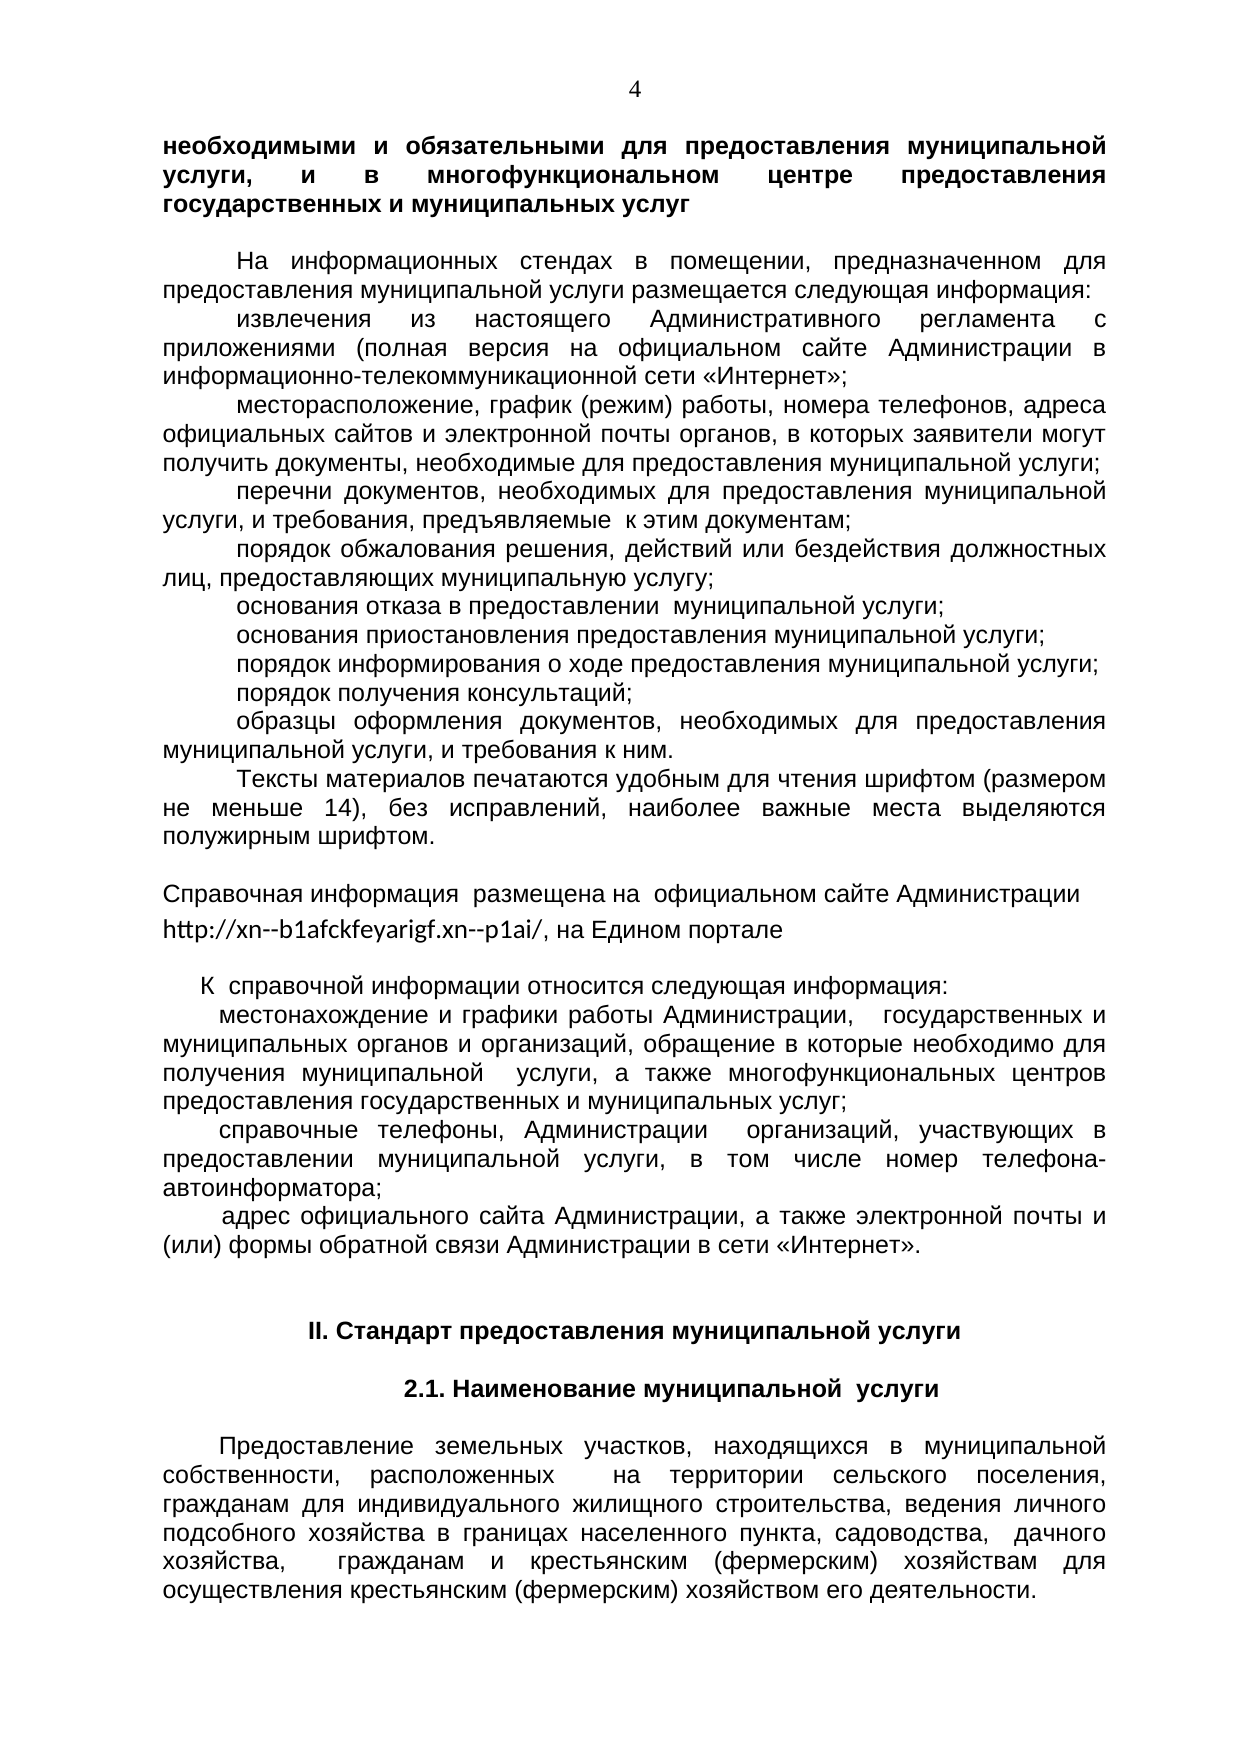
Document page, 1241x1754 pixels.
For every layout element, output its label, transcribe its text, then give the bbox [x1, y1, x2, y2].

text На информационных стендах в помещении, предназначенном для предоставления муниципальной услуги размещается следующая информация: [162, 246, 1107, 304]
text образцы оформления документов, необходимых для предоставления муниципальной услуги, и требования к ним. [162, 706, 1107, 764]
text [162, 131, 1107, 218]
text извлечения из настоящего Административного регламента с приложениями (полная версия на официальном сайте Администрации в информационно-телекоммуникационной сети «Интернет»; [162, 304, 1107, 390]
text порядок получения консультаций; [162, 678, 1107, 706]
text основания отказа в предоставлении муниципальной услуги; [162, 591, 1107, 620]
text К справочной информации относится следующая информация: [200, 971, 1107, 1000]
text порядок информирования о ходе предоставления муниципальной услуги; [162, 649, 1107, 678]
text 2.1. Наименование муниципальной услуги [162, 1374, 1107, 1402]
text месторасположение, график (режим) работы, номера телефонов, адреса официальных сайтов и электронной почты органов, в которых заявители могут получить документы, необходимые для предоставления муниципальной услуги; [162, 390, 1107, 476]
text адрес официального сайта Администрации, а также электронной почты и (или) формы обратной связи Администрации в сети «Интернет». [162, 1201, 1107, 1259]
text местонахождение и графики работы Администрации, государственных и муниципальных органов и организаций, обращение в которые необходимо для получения муниципальной услуги, а также многофункциональных центров предоставления государственных и муниципальных услуг; [162, 1000, 1107, 1115]
text Справочная информация размещена на официальном сайте Администрации http://xn--b1afckfeyarigf.xn--p1ai/, на Едином портале [162, 879, 1107, 946]
text справочные телефоны, Администрации организаций, участвующих в предоставлении муниципальной услуги, в том числе номер телефона-автоинформатора; [162, 1115, 1107, 1201]
text основания приостановления предоставления муниципальной услуги; [162, 620, 1107, 649]
text II. Стандарт предоставления муниципальной услуги [162, 1316, 1107, 1345]
text Предоставление земельных участков, находящихся в муниципальной собственности, расположенных на территории сельского поселения, гражданам для индивидуального жилищного строительства, ведения личного подсобного хозяйства в границах населенного пункта, садоводства, дачного хозяйства, гражданам и крестьянским (фермерским) хозяйствам для осуществления крестьянским (фермерским) хозяйством его деятельности. [162, 1431, 1107, 1604]
text Тексты материалов печатаются удобным для чтения шрифтом (размером не меньше 14), без исправлений, наиболее важные места выделяются полужирным шрифтом. [162, 764, 1107, 850]
text перечни документов, необходимых для предоставления муниципальной услуги, и требования, предъявляемые к этим документам; [162, 476, 1107, 534]
text порядок обжалования решения, действий или бездействия должностных лиц, предоставляющих муниципальную услугу; [162, 534, 1107, 591]
